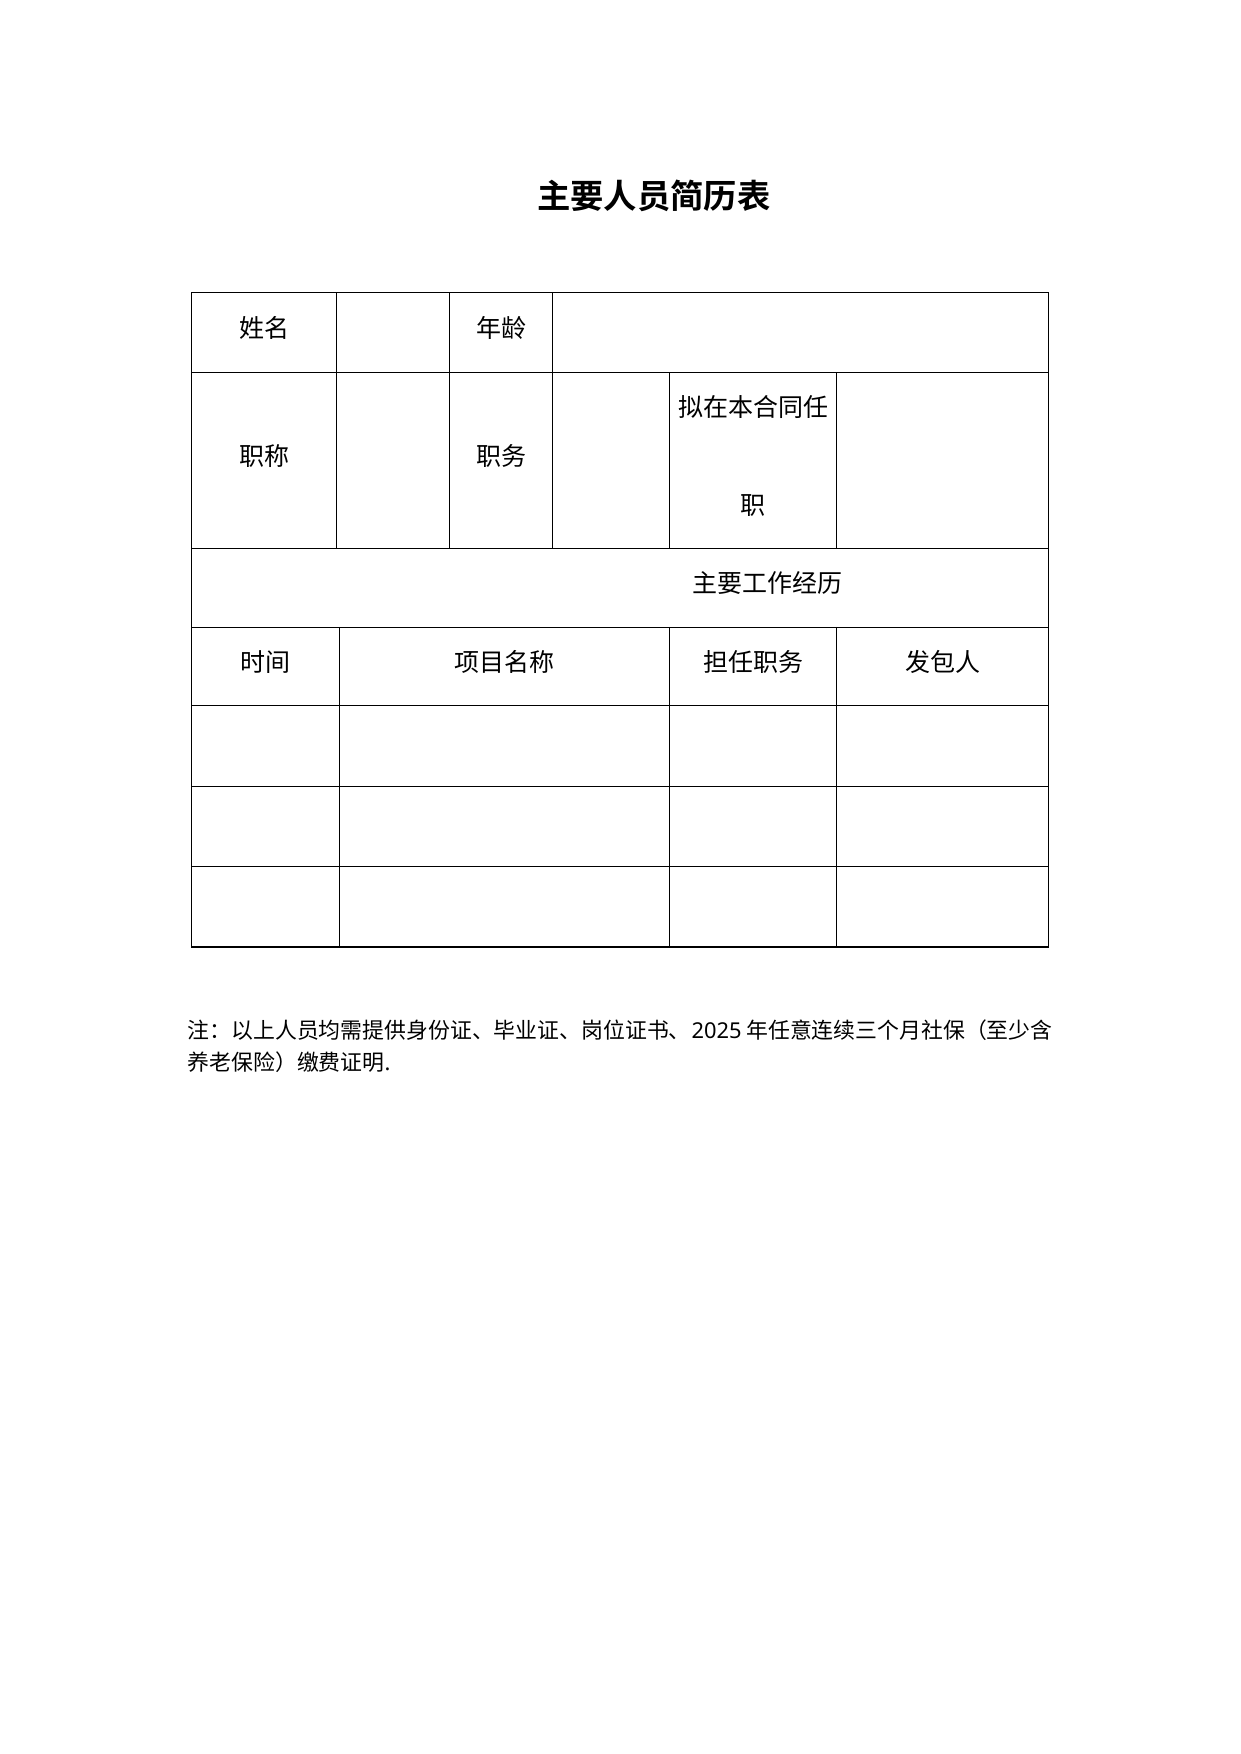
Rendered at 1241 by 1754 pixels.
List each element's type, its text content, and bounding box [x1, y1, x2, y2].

table_cell [670, 706, 836, 786]
table_cell [192, 706, 339, 786]
table_cell 职务 [450, 373, 552, 548]
table_cell 担任职务 [670, 628, 836, 705]
table_header 年龄 [450, 293, 552, 372]
table_cell [192, 787, 339, 866]
table_cell [837, 867, 1048, 946]
table_cell [837, 373, 1048, 548]
table_cell 时间 [192, 628, 339, 705]
table_cell 拟在本合同任职 [670, 373, 836, 548]
table_cell [340, 867, 669, 946]
table_cell [340, 787, 669, 866]
table_cell [837, 787, 1048, 866]
text 主要人员简历表 [187, 162, 1053, 227]
table_header [337, 293, 449, 372]
table_cell [192, 867, 339, 946]
table_cell 发包人 [837, 628, 1048, 705]
table_cell [553, 373, 669, 548]
table_cell [340, 706, 669, 786]
table_cell 主要工作经历 [192, 549, 1048, 627]
table_cell [337, 373, 449, 548]
table_header 姓名 [192, 293, 336, 372]
table_header [553, 293, 1048, 372]
table_cell [670, 787, 836, 866]
table_cell [837, 706, 1048, 786]
text 注：以上人员均需提供身份证、毕业证、岗位证书、2025年任意连续三个月社保（至少含养老保险）缴费证明. [187, 1012, 1053, 1077]
table_cell [670, 867, 836, 946]
table_cell 职称 [192, 373, 336, 548]
table_cell 项目名称 [340, 628, 669, 705]
